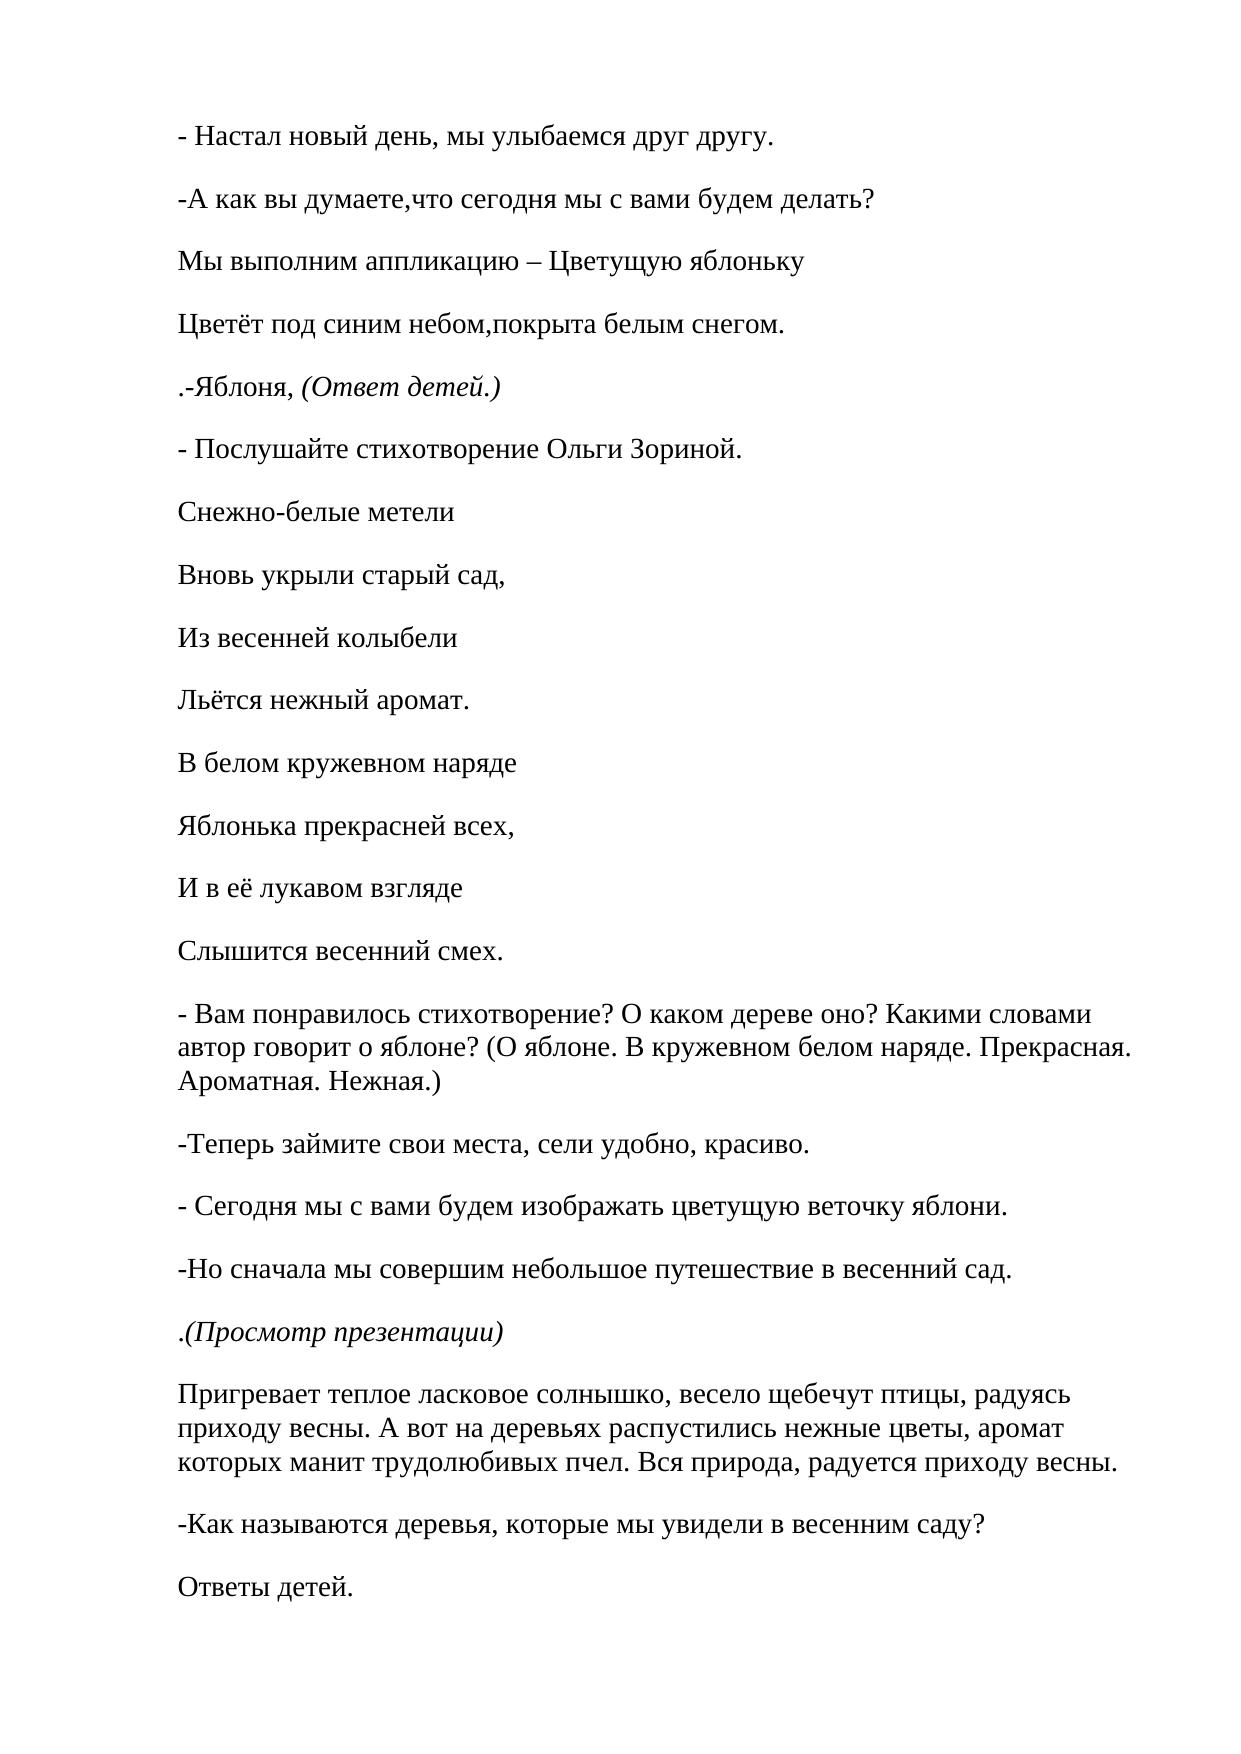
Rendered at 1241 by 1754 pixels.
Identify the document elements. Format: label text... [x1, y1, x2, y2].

text - Настал новый день, мы улыбаемся друг другу. [177, 118, 1152, 152]
text Льётся нежный аромат. [177, 682, 1152, 716]
text Мы выполним аппликацию – Цветущую яблоньку [177, 243, 1152, 277]
text Ответы детей. [177, 1569, 1152, 1603]
text В белом кружевном наряде [177, 745, 1152, 779]
text Из весенней колыбели [177, 620, 1152, 653]
text -Как называются деревья, которые мы увидели в весенним саду? [177, 1506, 1152, 1540]
text -А как вы думаете,что сегодня мы с вами будем делать? [177, 181, 1152, 214]
text Вновь укрыли старый сад, [177, 557, 1152, 591]
text Цветёт под синим небом,покрыта белым снегом. [177, 306, 1152, 340]
text Слышится весенний смех. [177, 933, 1152, 967]
text Пригревает теплое ласковое солнышко, весело щебечут птицы, радуясь приходу весны. А вот на деревьях распустились нежные цветы, аромат которых манит трудолюбивых пчел. Вся природа, радуется приходу весны. [177, 1377, 1152, 1477]
text -Но сначала мы совершим небольшое путешествие в весенний сад. [177, 1251, 1152, 1285]
text - Послушайте стихотворение Ольги Зориной. [177, 432, 1152, 465]
text Снежно-белые метели [177, 494, 1152, 528]
text -Теперь займите свои места, сели удобно, красиво. [177, 1126, 1152, 1159]
text Яблонька прекрасней всех, [177, 808, 1152, 841]
text - Сегодня мы с вами будем изображать цветущую веточку яблони. [177, 1188, 1152, 1222]
text .-Яблоня, (Ответ детей.) [177, 369, 1152, 402]
text И в её лукавом взгляде [177, 871, 1152, 904]
text .(Просмотр презентации) [177, 1314, 1152, 1347]
text - Вам понравилось стихотворение? О каком дереве оно? Какими словами автор говорит о яблоне? (О яблоне. В кружевном белом наряде. Прекрасная. Ароматная. Нежная.) [177, 996, 1152, 1097]
